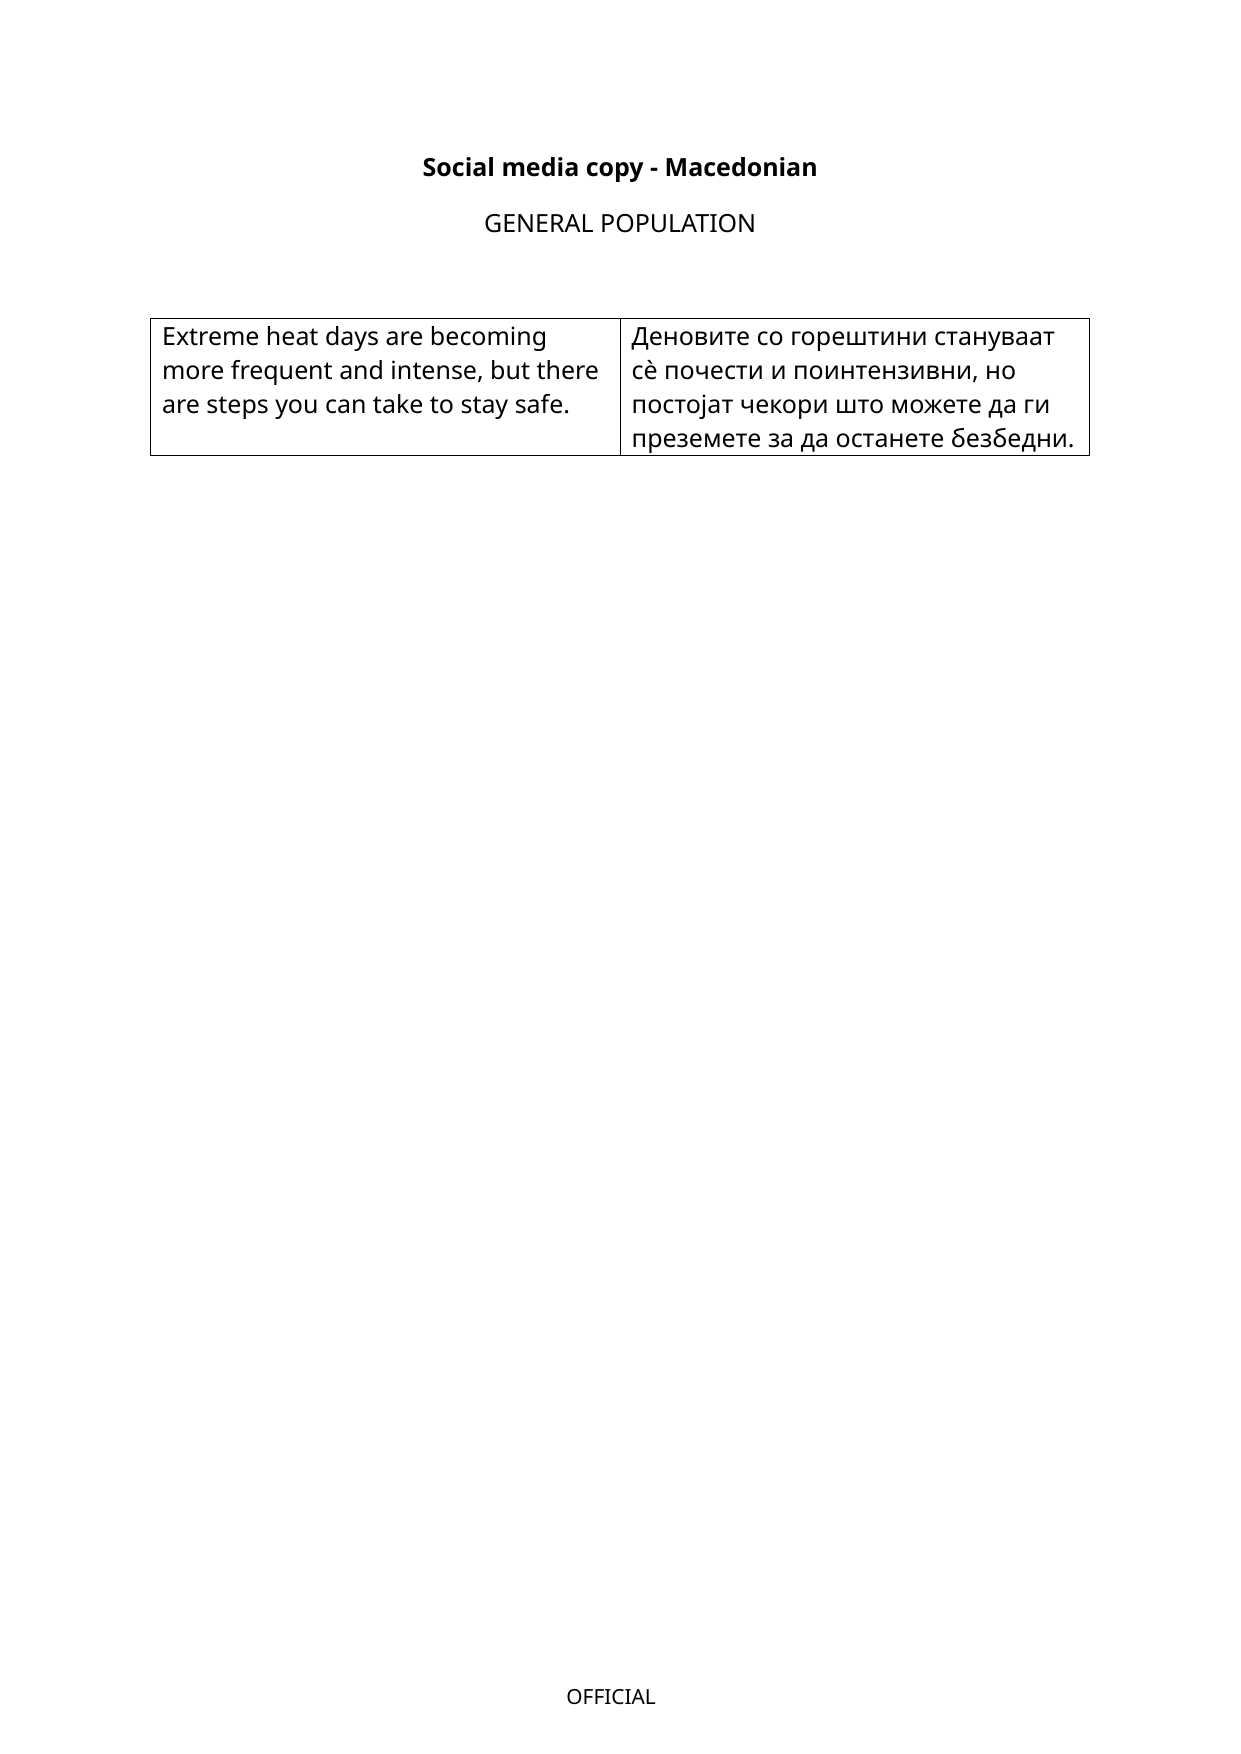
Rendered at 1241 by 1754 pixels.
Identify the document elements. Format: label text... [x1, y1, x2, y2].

table_header Extreme heat days are becoming more frequent and intense, but there are steps you can take to stay safe. [151, 319, 620, 455]
text Social media copy - Macedonian [150, 150, 1090, 184]
text GENERAL POPULATION [150, 206, 1090, 240]
table_header Деновите со горештини стануваат сè почести и поинтензивни, но постојат чекори што можете да ги преземете за да останете безбедни. [621, 319, 1089, 455]
